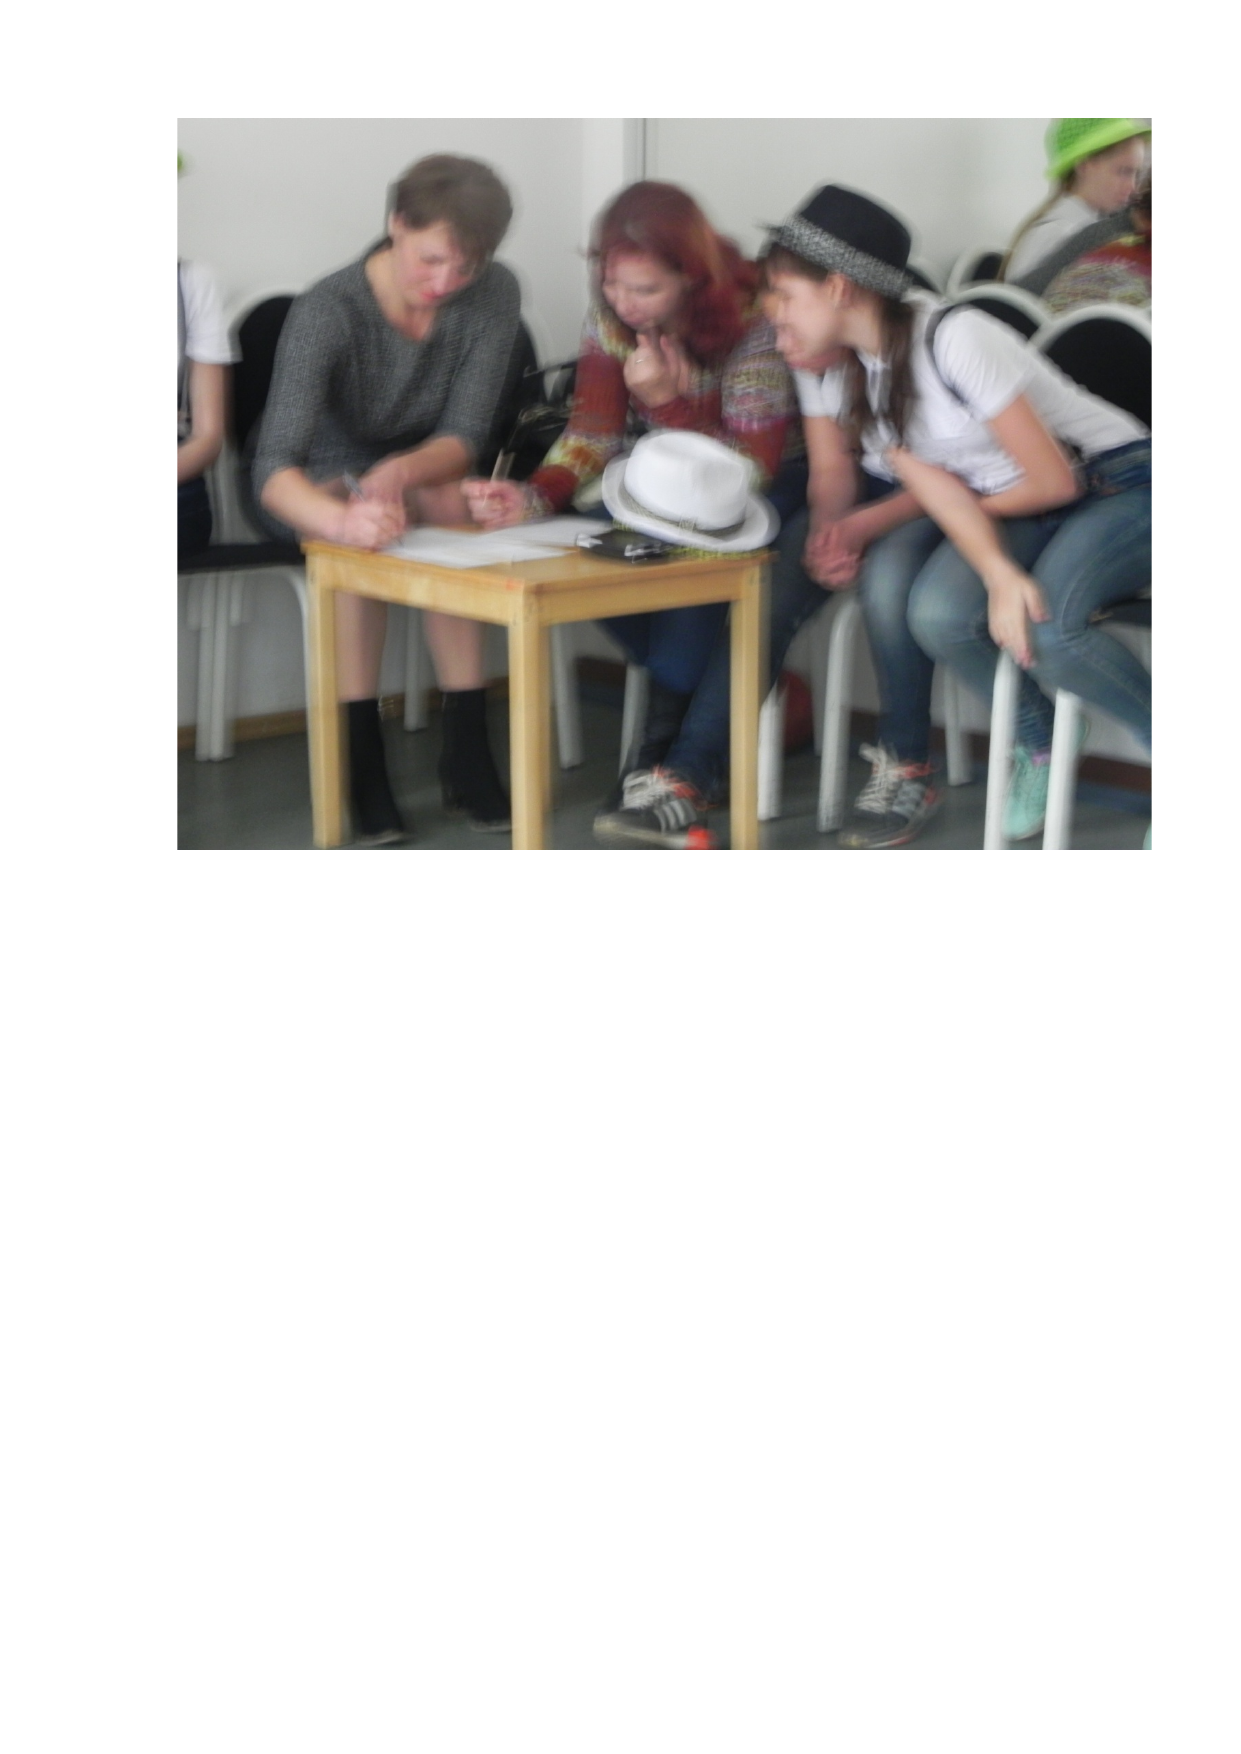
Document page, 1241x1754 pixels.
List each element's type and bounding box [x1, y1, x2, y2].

picture [177, 118, 1152, 850]
